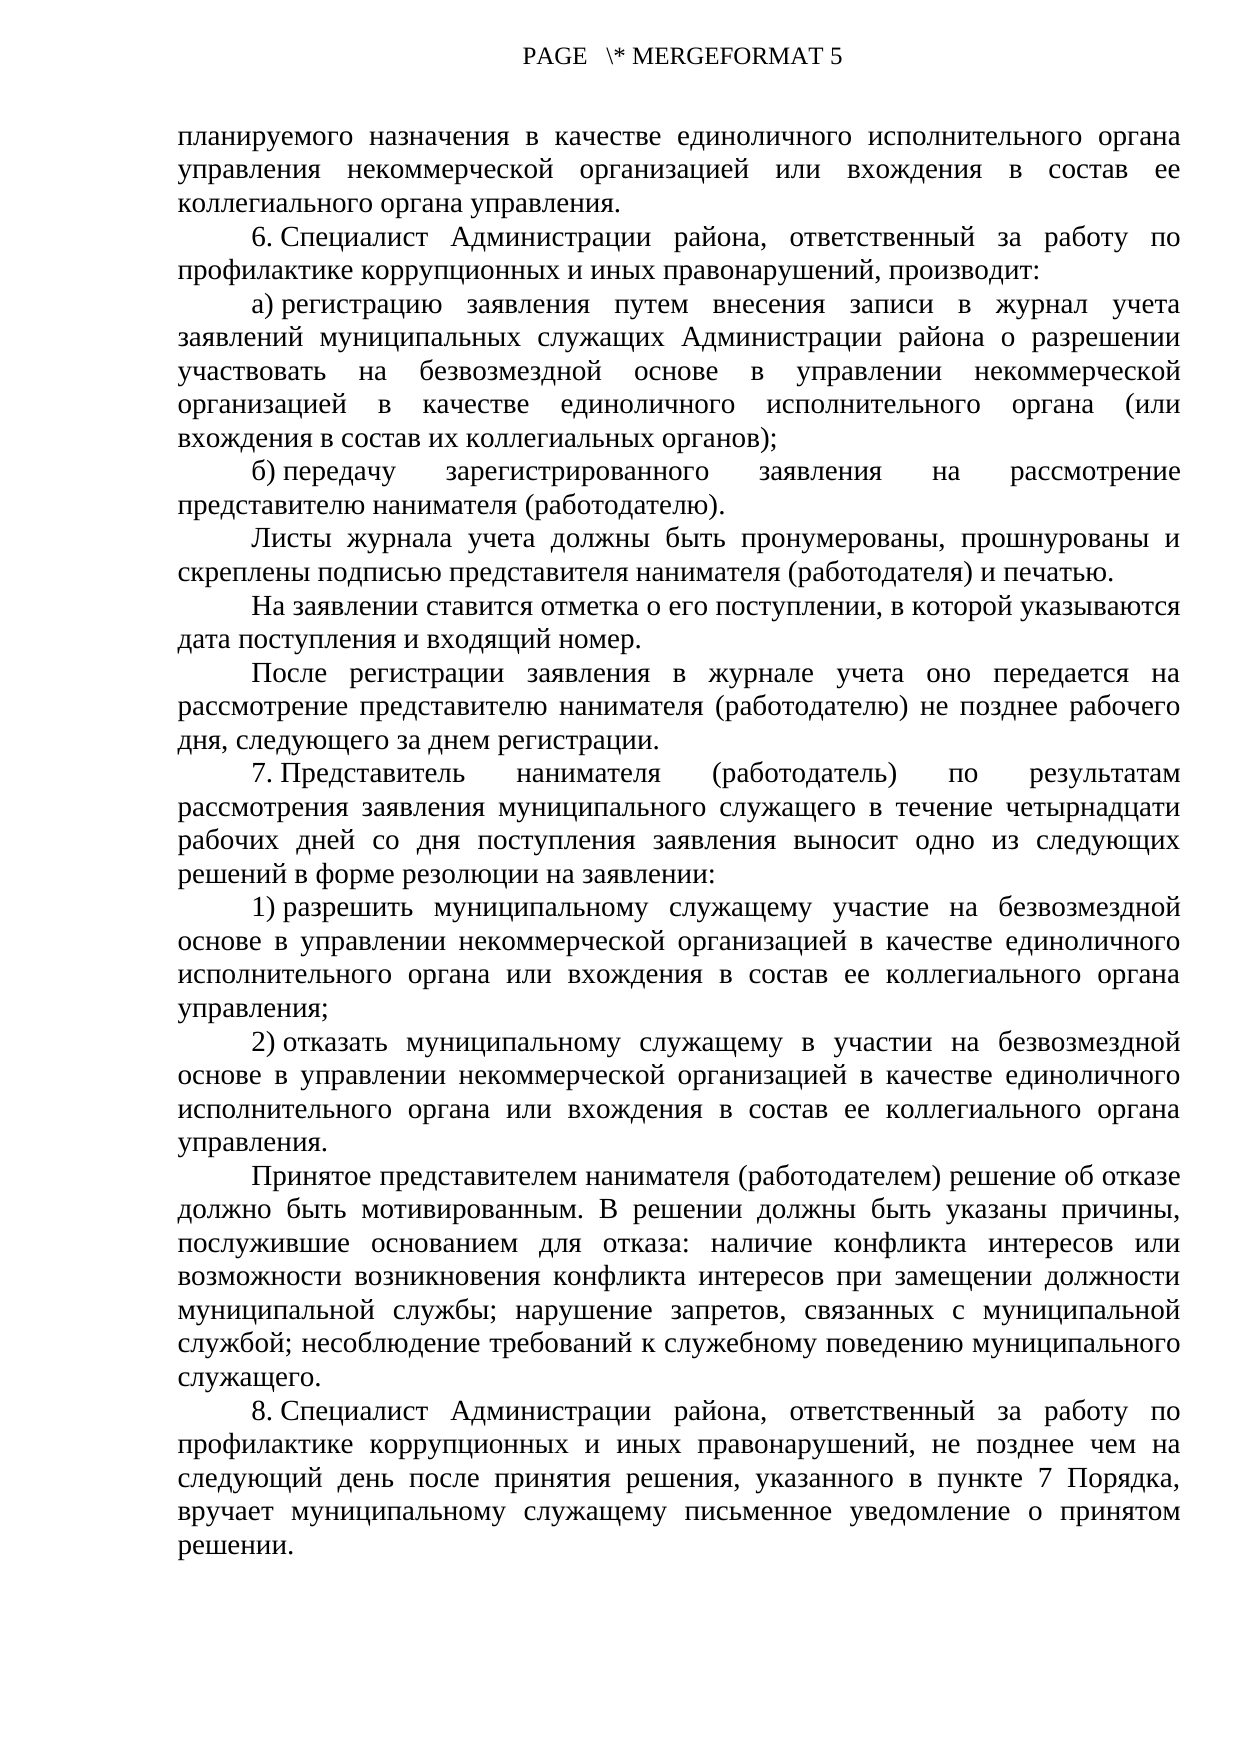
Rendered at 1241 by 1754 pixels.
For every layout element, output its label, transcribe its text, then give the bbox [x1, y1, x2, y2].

text 7. Представитель нанимателя (работодатель) по результатам рассмотрения заявления муниципального служащего в течение четырнадцати рабочих дней со дня поступления заявления выносит одно из следующих решений в форме резолюции на заявлении: [177, 755, 1181, 889]
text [177, 118, 1181, 219]
text 6. Специалист Администрации района, ответственный за работу по профилактике коррупционных и иных правонарушений, производит: [177, 219, 1181, 286]
text 2) отказать муниципальному служащему в участии на безвозмездной основе в управлении некоммерческой организацией в качестве единоличного исполнительного органа или вхождения в состав ее коллегиального органа управления. [177, 1024, 1181, 1158]
text После регистрации заявления в журнале учета оно передается на рассмотрение представителю нанимателя (работодателю) не позднее рабочего дня, следующего за днем регистрации. [177, 655, 1181, 755]
text Листы журнала учета должны быть пронумерованы, прошнурованы и скреплены подписью представителя нанимателя (работодателя) и печатью. [177, 521, 1181, 588]
text б) передачу зарегистрированного заявления на рассмотрение представителю нанимателя (работодателю). [177, 453, 1181, 521]
text 1) разрешить муниципальному служащему участие на безвозмездной основе в управлении некоммерческой организацией в качестве единоличного исполнительного органа или вхождения в состав ее коллегиального органа управления; [177, 889, 1181, 1024]
text На заявлении ставится отметка о его поступлении, в которой указываются дата поступления и входящий номер. [177, 588, 1181, 655]
text 8. Специалист Администрации района, ответственный за работу по профилактике коррупционных и иных правонарушений, не позднее чем на следующий день после принятия решения, указанного в пункте 7 Порядка, вручает муниципальному служащему письменное уведомление о принятом решении. [177, 1393, 1181, 1560]
text а) регистрацию заявления путем внесения записи в журнал учета заявлений муниципальных служащих Администрации района о разрешении участвовать на безвозмездной основе в управлении некоммерческой организацией в качестве единоличного исполнительного органа (или вхождения в состав их коллегиальных органов); [177, 286, 1181, 453]
text Принятое представителем нанимателя (работодателем) решение об отказе должно быть мотивированным. В решении должны быть указаны причины, послужившие основанием для отказа: наличие конфликта интересов или возможности возникновения конфликта интересов при замещении должности муниципальной службы; нарушение запретов, связанных с муниципальной службой; несоблюдение требований к служебному поведению муниципального служащего. [177, 1158, 1181, 1393]
